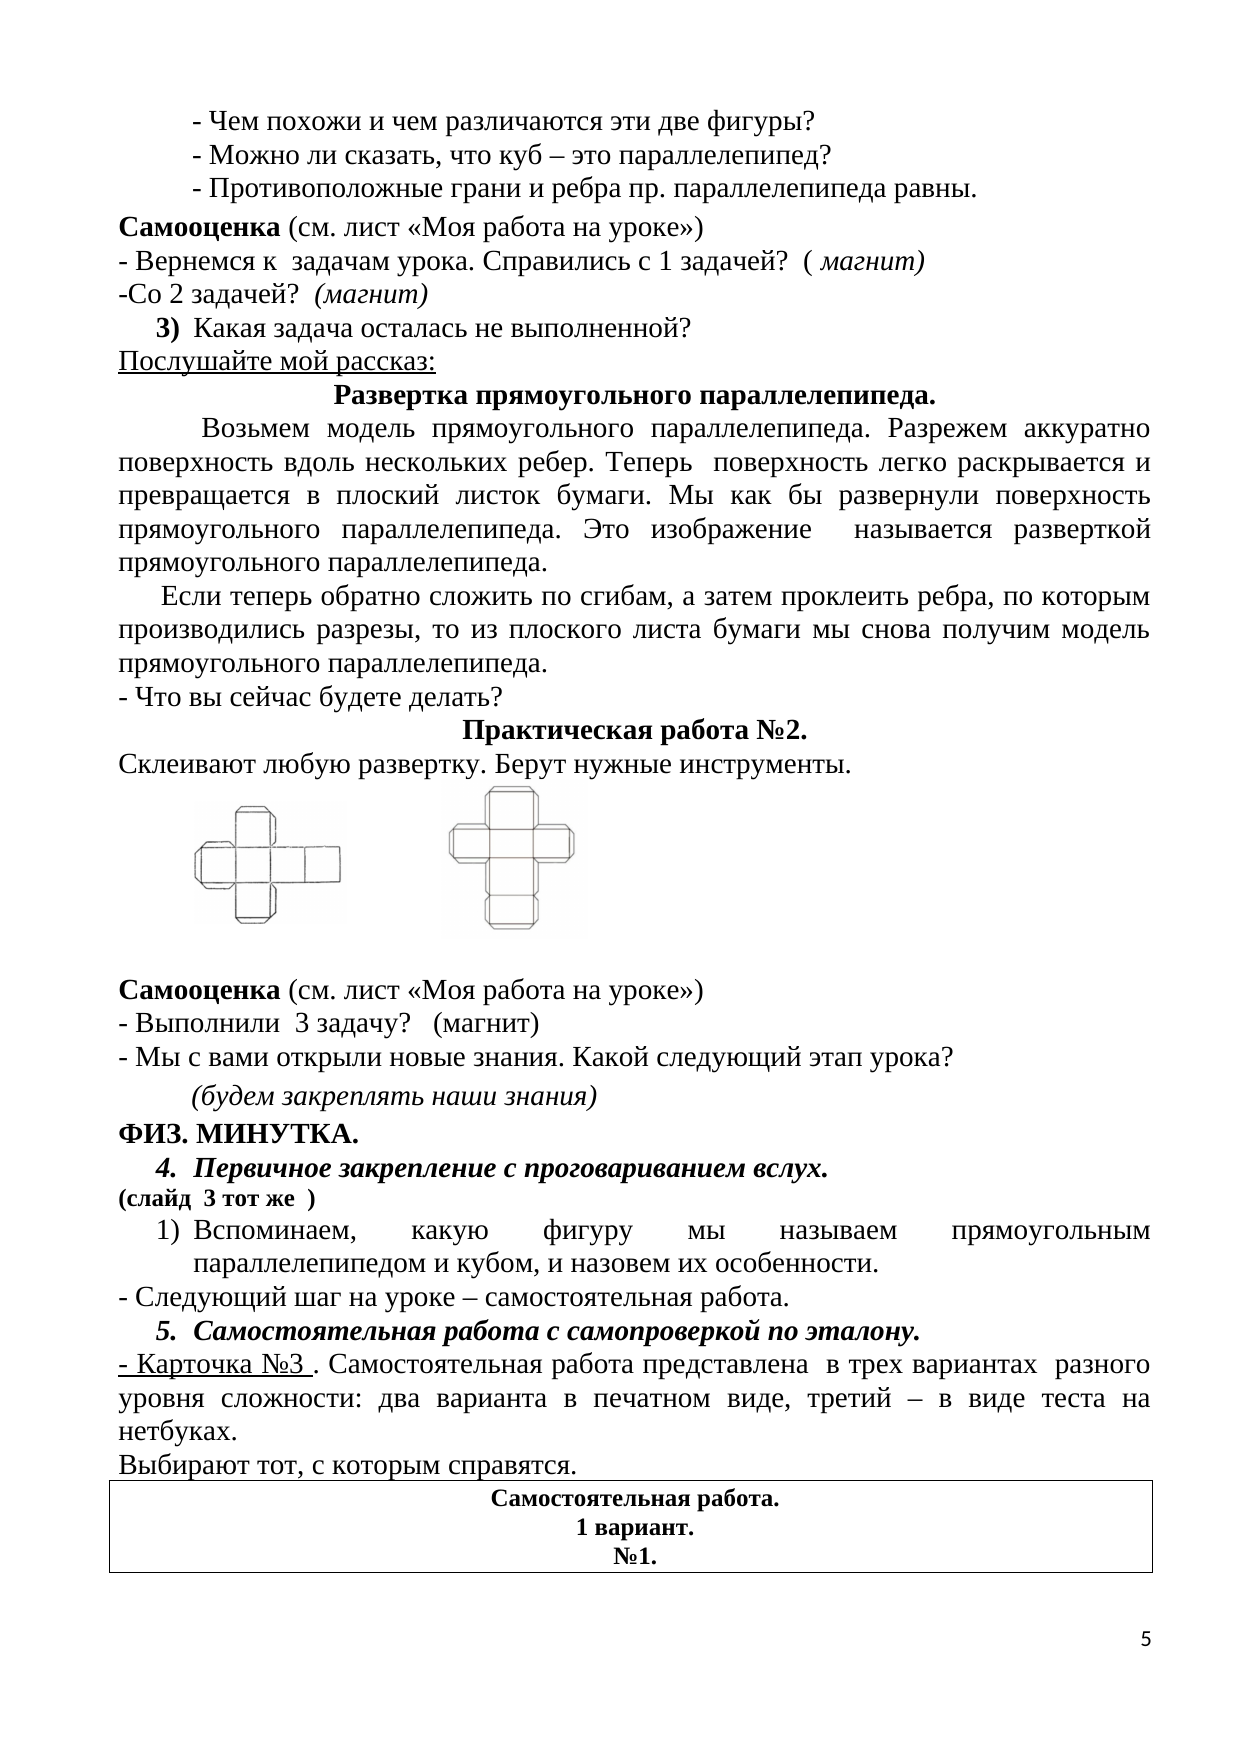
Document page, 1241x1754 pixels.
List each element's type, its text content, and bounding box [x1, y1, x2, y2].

text Послушайте мой рассказ: [118, 343, 1152, 377]
text Склеивают любую развертку. Берут нужные инструменты. [118, 746, 1152, 779]
text Выбирают тот, с которым справятся. [118, 1447, 1152, 1480]
text - Мы с вами открыли новые знания. Какой следующий этап урока? [118, 1039, 1152, 1073]
text - Что вы сейчас будете делать? [118, 679, 1152, 712]
text Если теперь обратно сложить по сгибам, а затем проклеить ребра, по которым производились разрезы, то из плоского листа бумаги мы снова получим модель прямоугольного параллелепипеда. [118, 578, 1152, 679]
list Первичное закрепление с проговариванием вслух. [156, 1150, 1152, 1183]
text Самооценка (см. лист «Моя работа на уроке») [118, 209, 1152, 243]
text - Чем похожи и чем различаются эти две фигуры? [192, 103, 1152, 137]
text (будем закреплять наши знания) [118, 1078, 1152, 1111]
text №1. [110, 1538, 1152, 1572]
picture [442, 780, 587, 939]
text Самостоятельная работа. [110, 1481, 1152, 1512]
text Развертка прямоугольного параллелепипеда. [118, 377, 1152, 410]
text (слайд 3 тот же ) [118, 1183, 1152, 1212]
picture [195, 802, 347, 924]
text - Выполнили 3 задачу? (магнит) [118, 1006, 1152, 1039]
text Практическая работа №2. [118, 712, 1152, 746]
text Возьмем модель прямоугольного параллелепипеда. Разрежем аккуратно поверхность вдоль нескольких ребер. Теперь поверхность легко раскрывается и превращается в плоский листок бумаги. Мы как бы развернули поверхность прямоугольного параллелепипеда. Это изображение называется разверткой прямоугольного параллелепипеда. [118, 410, 1152, 578]
text -Со 2 задачей? (магнит) [118, 276, 1152, 310]
text - Карточка №3 . Самостоятельная работа представлена в трех вариантах разного уровня сложности: два варианта в печатном виде, третий – в виде теста на нетбуках. [118, 1346, 1152, 1447]
text ФИЗ. МИНУТКА. [118, 1116, 1152, 1150]
text Самооценка (см. лист «Моя работа на уроке») [118, 972, 1152, 1006]
text 1 вариант. [118, 1512, 1152, 1538]
list Самостоятельная работа с самопроверкой по эталону. [156, 1313, 1152, 1346]
text - Противоположные грани и ребра пр. параллелепипеда равны. [192, 171, 1152, 204]
text - Можно ли сказать, что куб – это параллелепипед? [192, 137, 1152, 171]
text - Следующий шаг на уроке – самостоятельная работа. [118, 1279, 1152, 1313]
text - Вернемся к задачам урока. Справились с 1 задачей? ( магнит) [118, 243, 1152, 276]
list Какая задача осталась не выполненной? [156, 310, 1152, 343]
list Вспоминаем, какую фигуру мы называем прямоугольным параллелепипедом и кубом, и назовем их особенности. [156, 1212, 1152, 1279]
